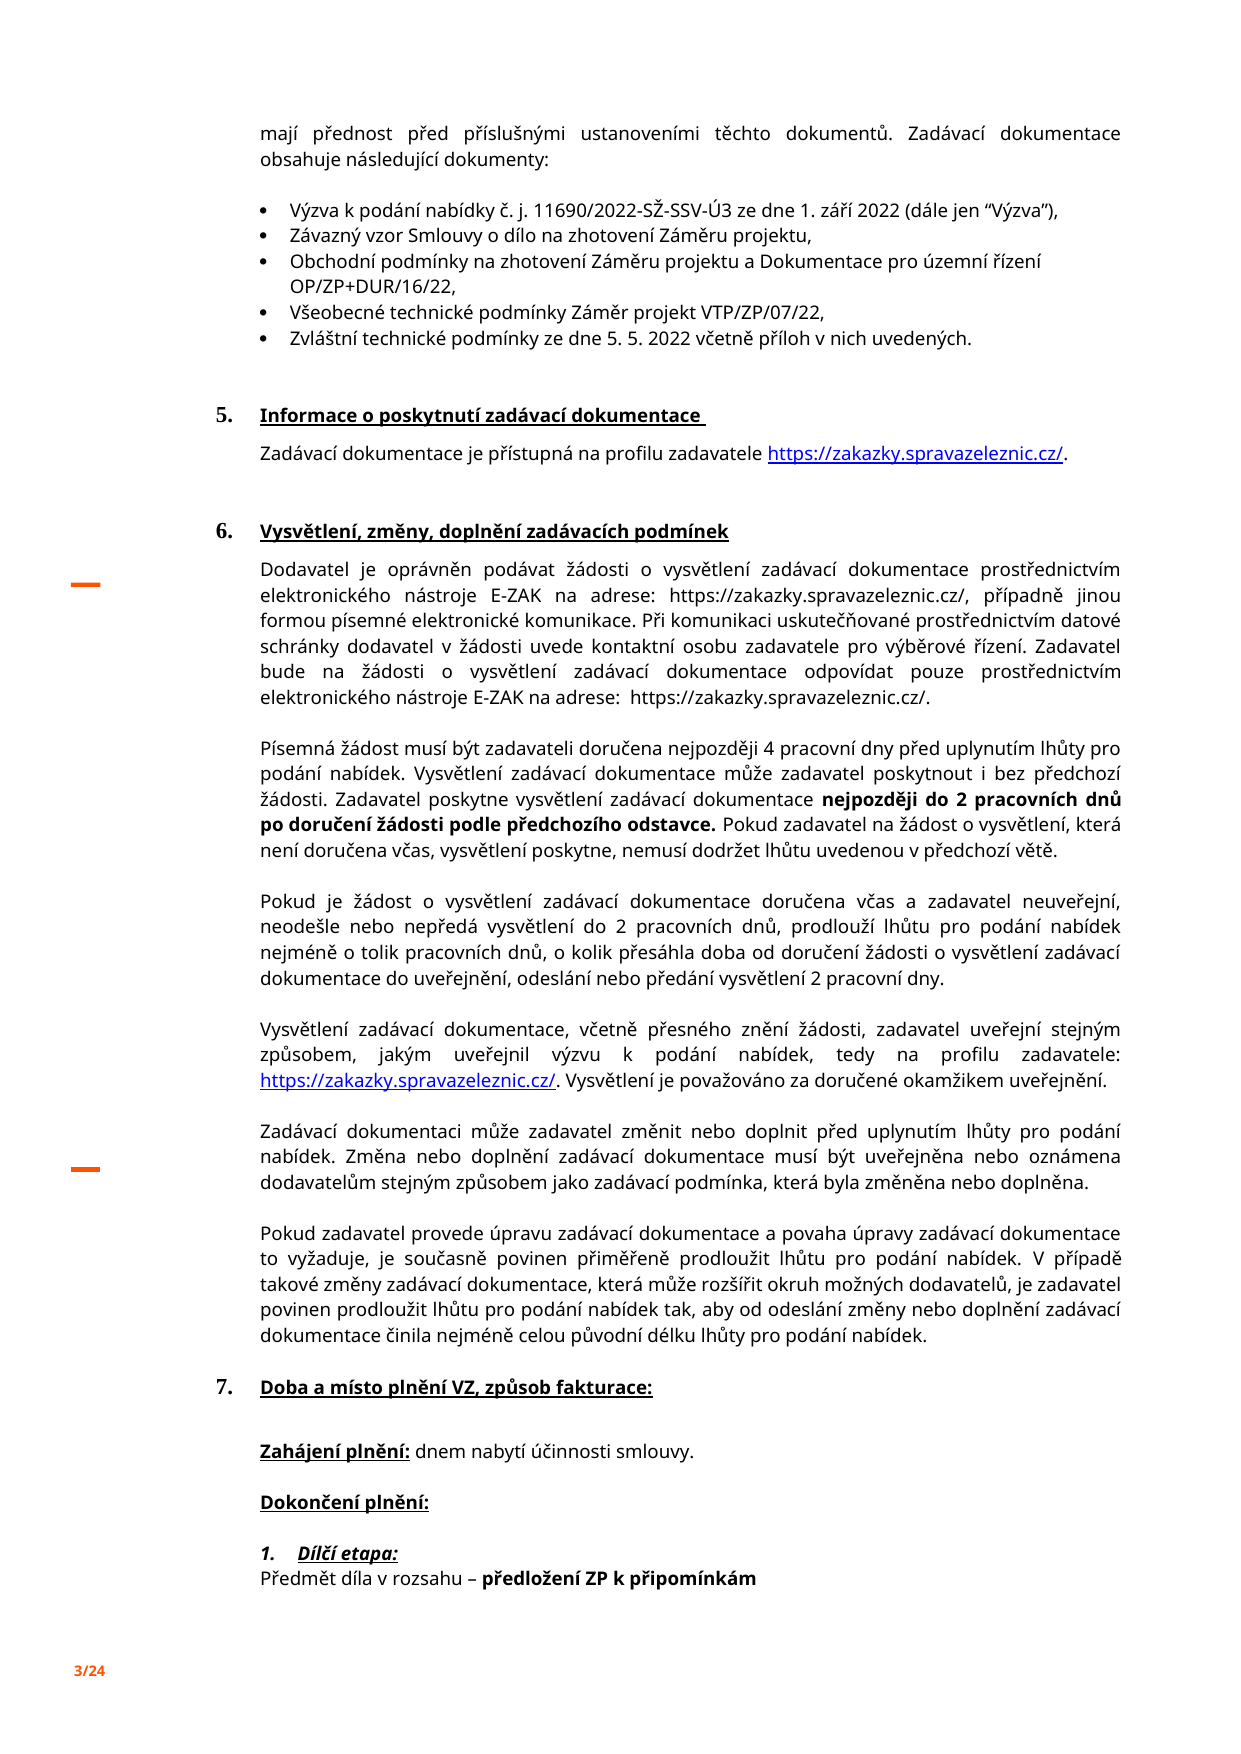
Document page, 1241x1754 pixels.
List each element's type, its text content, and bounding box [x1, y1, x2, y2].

list Informace o poskytnutí zadávací dokumentace [216, 401, 1122, 428]
list Dílčí etapa: [260, 1540, 1122, 1566]
text Dokončení plnění: [260, 1489, 1122, 1514]
list Všeobecné technické podmínky Záměr projekt VTP/ZP/07/22, [260, 299, 1122, 325]
text Předmět díla v rozsahu – předložení ZP k připomínkám [260, 1566, 1122, 1591]
list Závazný vzor Smlouvy o dílo na zhotovení Záměru projektu, [260, 223, 1122, 248]
text Pokud je žádost o vysvětlení zadávací dokumentace doručena včas a zadavatel neuveřejní, neodešle nebo nepředá vysvětlení do 2 pracovních dnů, prodlouží lhůtu pro podání nabídek nejméně o tolik pracovních dnů, o kolik přesáhla doba od doručení žádosti o vysvětlení zadávací dokumentace do uveřejnění, odeslání nebo předání vysvětlení 2 pracovní dny. [260, 888, 1122, 990]
text Dodavatel je oprávněn podávat žádosti o vysvětlení zadávací dokumentace prostřednictvím elektronického nástroje E-ZAK na adrese: https://zakazky.spravazeleznic.cz/, případně jinou formou písemné elektronické komunikace. Při komunikaci uskutečňované prostřednictvím datové schránky dodavatel v žádosti uvede kontaktní osobu zadavatele pro výběrové řízení. Zadavatel bude na žádosti o vysvětlení zadávací dokumentace odpovídat pouze prostřednictvím elektronického nástroje E-ZAK na adrese: https://zakazky.spravazeleznic.cz/. [260, 556, 1122, 709]
text Vysvětlení zadávací dokumentace, včetně přesného znění žádosti, zadavatel uveřejní stejným způsobem, jakým uveřejnil výzvu k podání nabídek, tedy na profilu zadavatele: https://zakazky.spravazeleznic.cz/. Vysvětlení je považováno za doručené okamžikem uveřejnění. [260, 1016, 1122, 1092]
list Obchodní podmínky na zhotovení Záměru projektu a Dokumentace pro územní řízení OP/ZP+DUR/16/22, [260, 248, 1122, 299]
list Výzva k podání nabídky č. j. 11690/2022-SŽ-SSV-Ú3 ze dne 1. září 2022 (dále jen “Výzva”), [260, 197, 1122, 223]
text Zadávací dokumentace je přístupná na profilu zadavatele https://zakazky.spravazeleznic.cz/. [260, 441, 1122, 466]
list Vysvětlení, změny, doplnění zadávacích podmínek [216, 517, 1122, 544]
text Písemná žádost musí být zadavateli doručena nejpozději 4 pracovní dny před uplynutím lhůty pro podání nabídek. Vysvětlení zadávací dokumentace může zadavatel poskytnout i bez předchozí žádosti. Zadavatel poskytne vysvětlení zadávací dokumentace nejpozději do 2 pracovních dnů po doručení žádosti podle předchozího odstavce. Pokud zadavatel na žádost o vysvětlení, která není doručena včas, vysvětlení poskytne, nemusí dodržet lhůtu uvedenou v předchozí větě. [260, 735, 1122, 863]
text Pokud zadavatel provede úpravu zadávací dokumentace a povaha úpravy zadávací dokumentace to vyžaduje, je současně povinen přiměřeně prodloužit lhůtu pro podání nabídek. V případě takové změny zadávací dokumentace, která může rozšířit okruh možných dodavatelů, je zadavatel povinen prodloužit lhůtu pro podání nabídek tak, aby od odeslání změny nebo doplnění zadávací dokumentace činila nejméně celou původní délku lhůty pro podání nabídek. [260, 1220, 1122, 1348]
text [260, 121, 1122, 172]
list Doba a místo plnění VZ, způsob fakturace: [216, 1373, 1122, 1400]
list Zvláštní technické podmínky ze dne 5. 5. 2022 včetně příloh v nich uvedených. [260, 325, 1122, 350]
text Zahájení plnění: dnem nabytí účinnosti smlouvy. [260, 1438, 1122, 1463]
text Zadávací dokumentaci může zadavatel změnit nebo doplnit před uplynutím lhůty pro podání nabídek. Změna nebo doplnění zadávací dokumentace musí být uveřejněna nebo oznámena dodavatelům stejným způsobem jako zadávací podmínka, která byla změněna nebo doplněna. [260, 1118, 1122, 1194]
